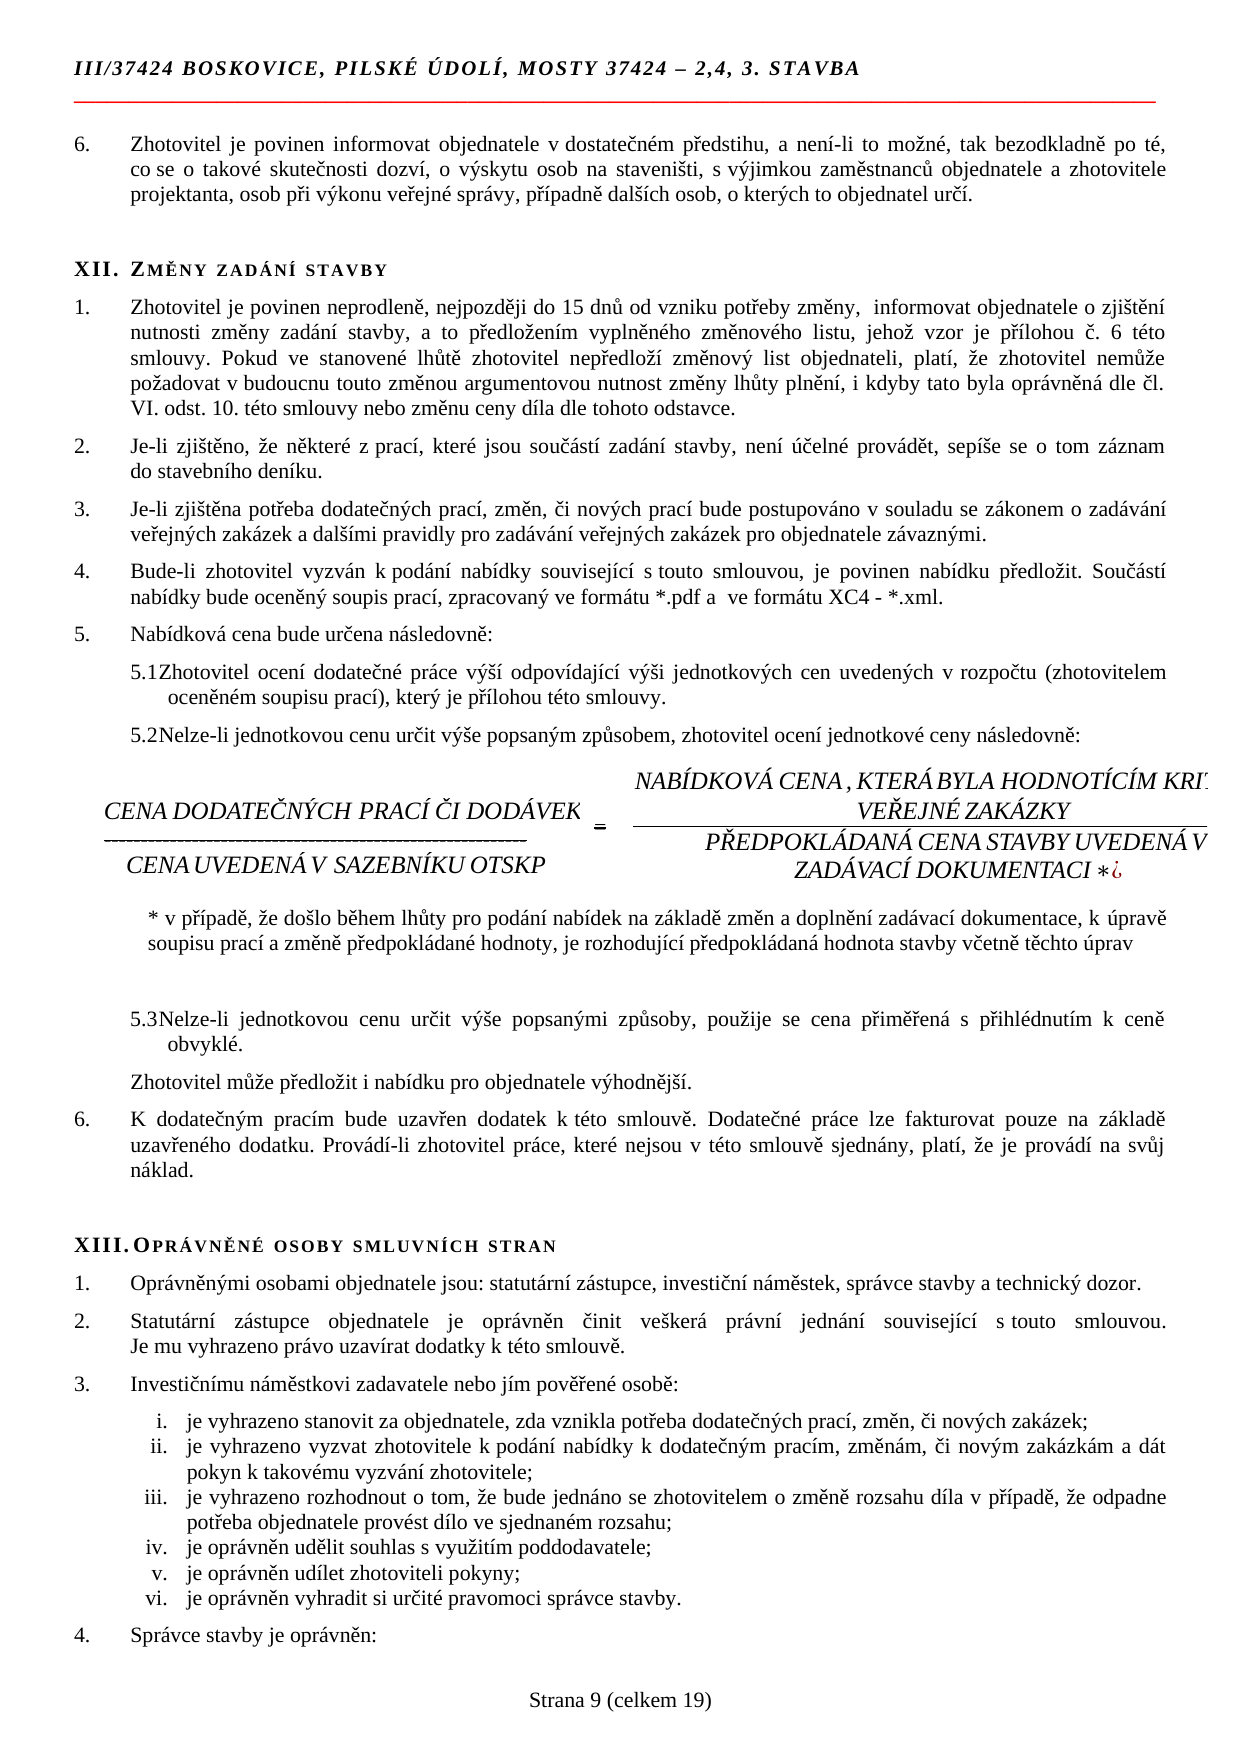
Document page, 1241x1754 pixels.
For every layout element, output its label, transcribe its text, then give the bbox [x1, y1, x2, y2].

list Nelze-li jednotkovou cenu určit výše popsaným způsobem, zhotovitel ocení jednotkové ceny následovně: [130, 722, 1167, 747]
list Investičnímu náměstkovi zadavatele nebo jím pověřené osobě: [74, 1371, 1167, 1396]
list Statutární zástupce objednatele je oprávněn činit veškerá právní jednání související s touto smlouvou. Je mu vyhrazeno právo uzavírat dodatky k této smlouvě. [74, 1308, 1167, 1358]
list je oprávněn vyhradit si určité pravomoci správce stavby. [168, 1585, 1167, 1610]
list Nabídková cena bude určena následovně: [74, 621, 1167, 647]
table_header = [580, 760, 620, 893]
table_header [620, 760, 1207, 893]
list je vyhrazeno vyzvat zhotovitele k podání nabídky k dodatečným pracím, změnám, či novým zakázkám a dát pokyn k takovému vyzvání zhotovitele; [168, 1433, 1167, 1484]
list Je-li zjištěna potřeba dodatečných prací, změn, či nových prací bude postupováno v souladu se zákonem o zadávání veřejných zakázek a dalšími pravidly pro zadávání veřejných zakázek pro objednatele závaznými. [74, 496, 1167, 546]
list je vyhrazeno stanovit za objednatele, zda vznikla potřeba dodatečných prací, změn, či nových zakázek; [168, 1408, 1167, 1433]
list Oprávněnými osobami objednatele jsou: statutární zástupce, investiční náměstek, správce stavby a technický dozor. [74, 1270, 1167, 1295]
list Zhotovitel ocení dodatečné práce výší odpovídající výši jednotkových cen uvedených v rozpočtu (zhotovitelem oceněném soupisu prací), který je přílohou této smlouvy. [130, 659, 1167, 709]
list je oprávněn udělit souhlas s využitím poddodavatele; [168, 1534, 1167, 1559]
table_header ---------------------------------------------------------- [93, 760, 580, 893]
list je vyhrazeno rozhodnout o tom, že bude jednáno se zhotovitelem o změně rozsahu díla v případě, že odpadne potřeba objednatele provést dílo ve sjednaném rozsahu; [168, 1484, 1167, 1534]
text Zhotovitel může předložit i nabídku pro objednatele výhodnější. [74, 1069, 1167, 1094]
list Zhotovitel je povinen neprodleně, nejpozději do 15 dnů od vzniku potřeby změny, informovat objednatele o zjištění nutnosti změny zadání stavby, a to předložením vyplněného změnového listu, jehož vzor je přílohou č. 6 této smlouvy. Pokud ve stanovené lhůtě zhotovitel nepředloží změnový list objednateli, platí, že zhotovitel nemůže požadovat v budoucnu touto změnou argumentovou nutnost změny lhůty plnění, i kdyby tato byla oprávněná dle čl. VI. odst. 10. této smlouvy nebo změnu ceny díla dle tohoto odstavce. [74, 294, 1167, 420]
text * v případě, že došlo během lhůty pro podání nabídek na základě změn a doplnění zadávací dokumentace, k úpravě soupisu prací a změně předpokládané hodnoty, je rozhodující předpokládaná hodnota stavby včetně těchto úprav [148, 905, 1167, 956]
list Nelze-li jednotkovou cenu určit výše popsanými způsoby, použije se cena přiměřená s přihlédnutím k ceně obvyklé. [130, 1006, 1167, 1056]
list K dodatečným pracím bude uzavřen dodatek k této smlouvě. Dodatečné práce lze fakturovat pouze na základě uzavřeného dodatku. Provádí-li zhotovitel práce, které nejsou v této smlouvě sjednány, platí, že je provádí na svůj náklad. [74, 1106, 1167, 1182]
list Je-li zjištěno, že některé z prací, které jsou součástí zadání stavby, není účelné provádět, sepíše se o tom záznam do stavebního deníku. [74, 433, 1167, 483]
list je oprávněn udílet zhotoviteli pokyny; [168, 1559, 1167, 1585]
list Bude-li zhotovitel vyzván k podání nabídky související s touto smlouvou, je povinen nabídku předložit. Součástí nabídky bude oceněný soupis prací, zpracovaný ve formátu *.pdf a ve formátu XC4 - *.xml. [74, 558, 1167, 609]
list Oprávněné osoby smluvních stran [74, 1232, 1167, 1257]
list Zhotovitel je povinen informovat objednatele v dostatečném předstihu, a není-li to možné, tak bezodkladně po té, co se o takové skutečnosti dozví, o výskytu osob na staveništi, s výjimkou zaměstnanců objednatele a zhotovitele projektanta, osob při výkonu veřejné správy, případně dalších osob, o kterých to objednatel určí. [74, 131, 1167, 206]
list Změny zadání stavby [74, 256, 1167, 282]
list Správce stavby je oprávněn: [74, 1622, 1167, 1648]
